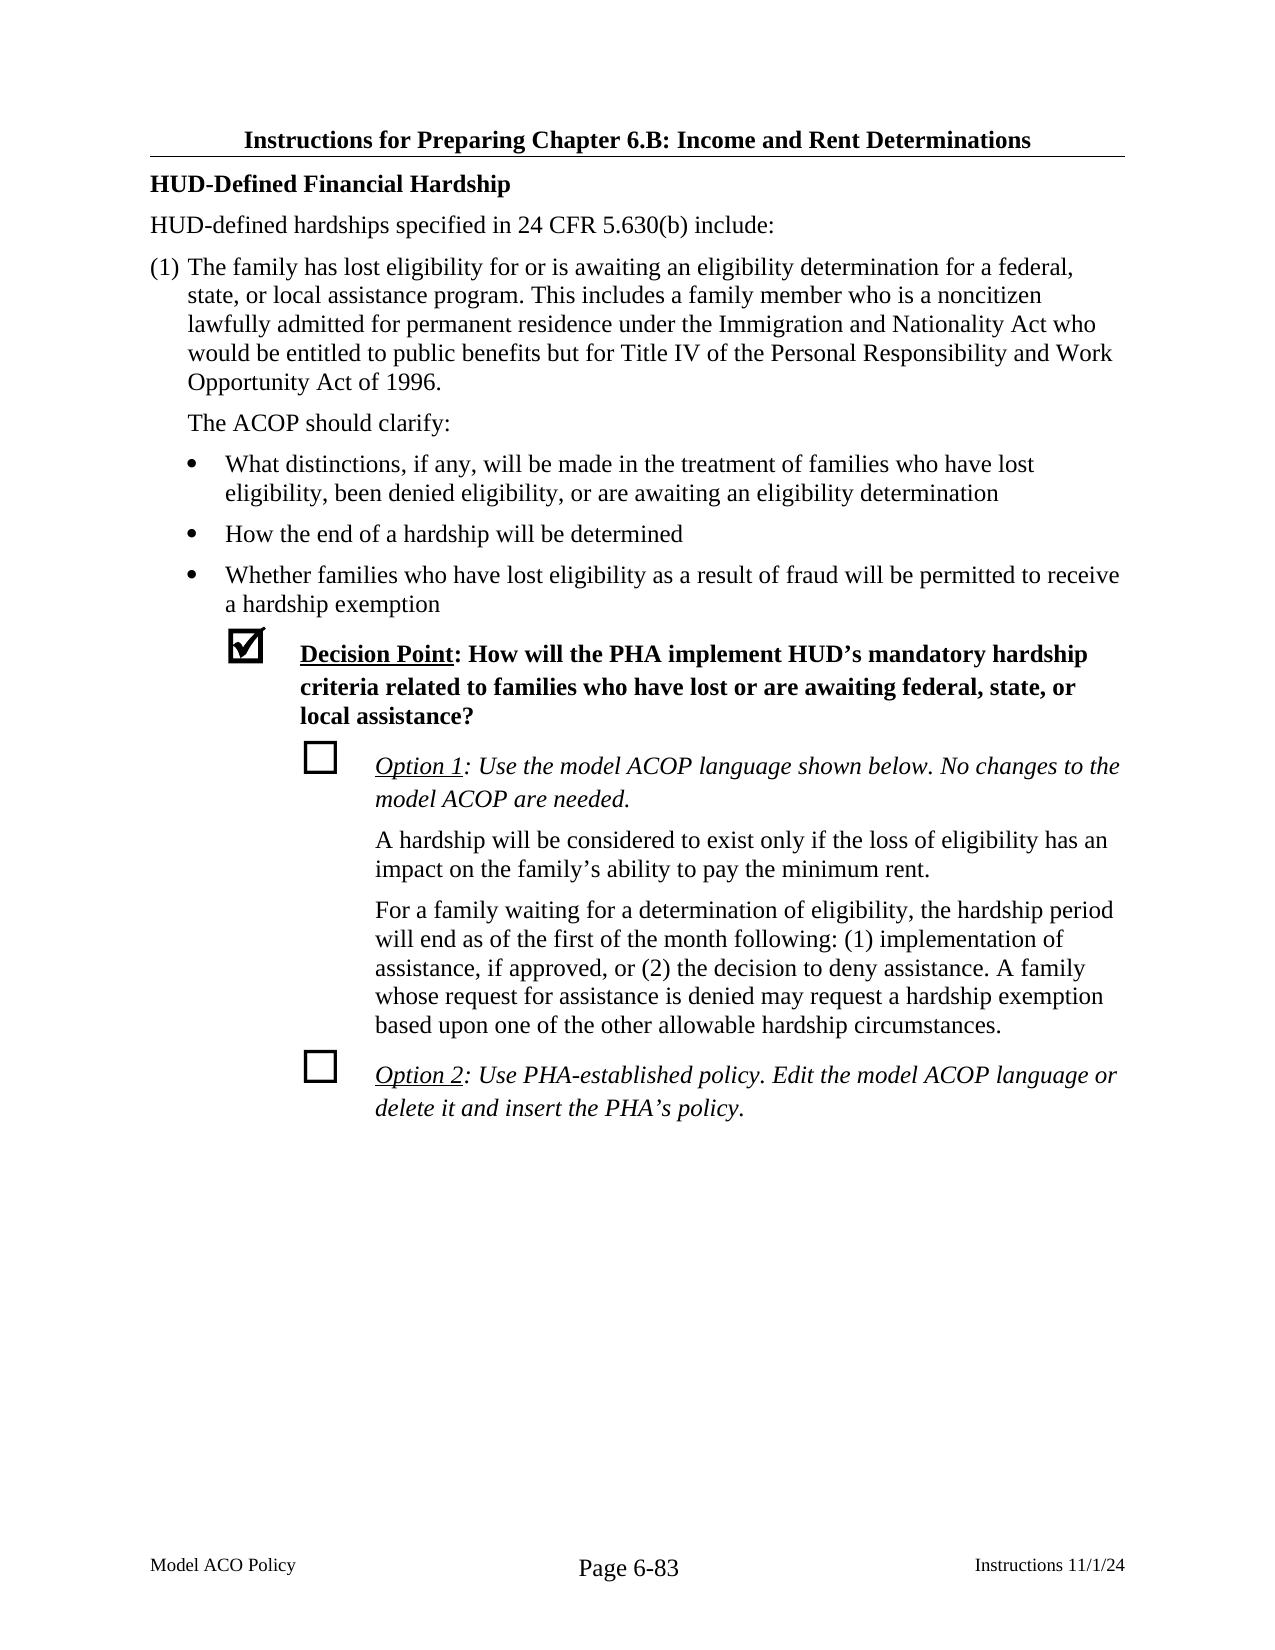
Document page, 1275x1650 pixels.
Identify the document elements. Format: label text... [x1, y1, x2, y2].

text (1) The family has lost eligibility for or is awaiting an eligibility determination for a federal, state, or local assistance program. This includes a family member who is a noncitizen lawfully admitted for permanent residence under the Immigration and Nationality Act who would be entitled to public benefits but for Title IV of the Personal Responsibility and Work Opportunity Act of 1996. [150, 252, 1125, 396]
text Decision Point: How will the PHA implement HUD’s mandatory hardship criteria related to families who have lost or are awaiting federal, state, or local assistance? [225, 631, 1125, 730]
text Option 2: Use PHA-established policy. Edit the model ACOP language or delete it and insert the PHA’s policy. [300, 1051, 1125, 1122]
text For a family waiting for a determination of eligibility, the hardship period will end as of the first of the month following: (1) implementation of assistance, if approved, or (2) the decision to deny assistance. A family whose request for assistance is denied may request a hardship exemption based upon one of the other allowable hardship circumstances. [375, 895, 1125, 1039]
list How the end of a hardship will be determined [187, 519, 1125, 548]
text A hardship will be considered to exist only if the loss of eligibility has an impact on the family’s ability to pay the minimum rent. [375, 825, 1125, 883]
text The ACOP should clarify: [187, 408, 1125, 437]
list What distinctions, if any, will be made in the treatment of families who have lost eligibility, been denied eligibility, or are awaiting an eligibility determination [187, 449, 1125, 507]
text Option 1: Use the model ACOP language shown below. No changes to the model ACOP are needed. [300, 742, 1125, 813]
text HUD-Defined Financial Hardship [150, 169, 1125, 198]
text HUD-defined hardships specified in 24 CFR 5.630(b) include: [150, 211, 1125, 239]
list Whether families who have lost eligibility as a result of fraud will be permitted to receive a hardship exemption [187, 561, 1125, 618]
